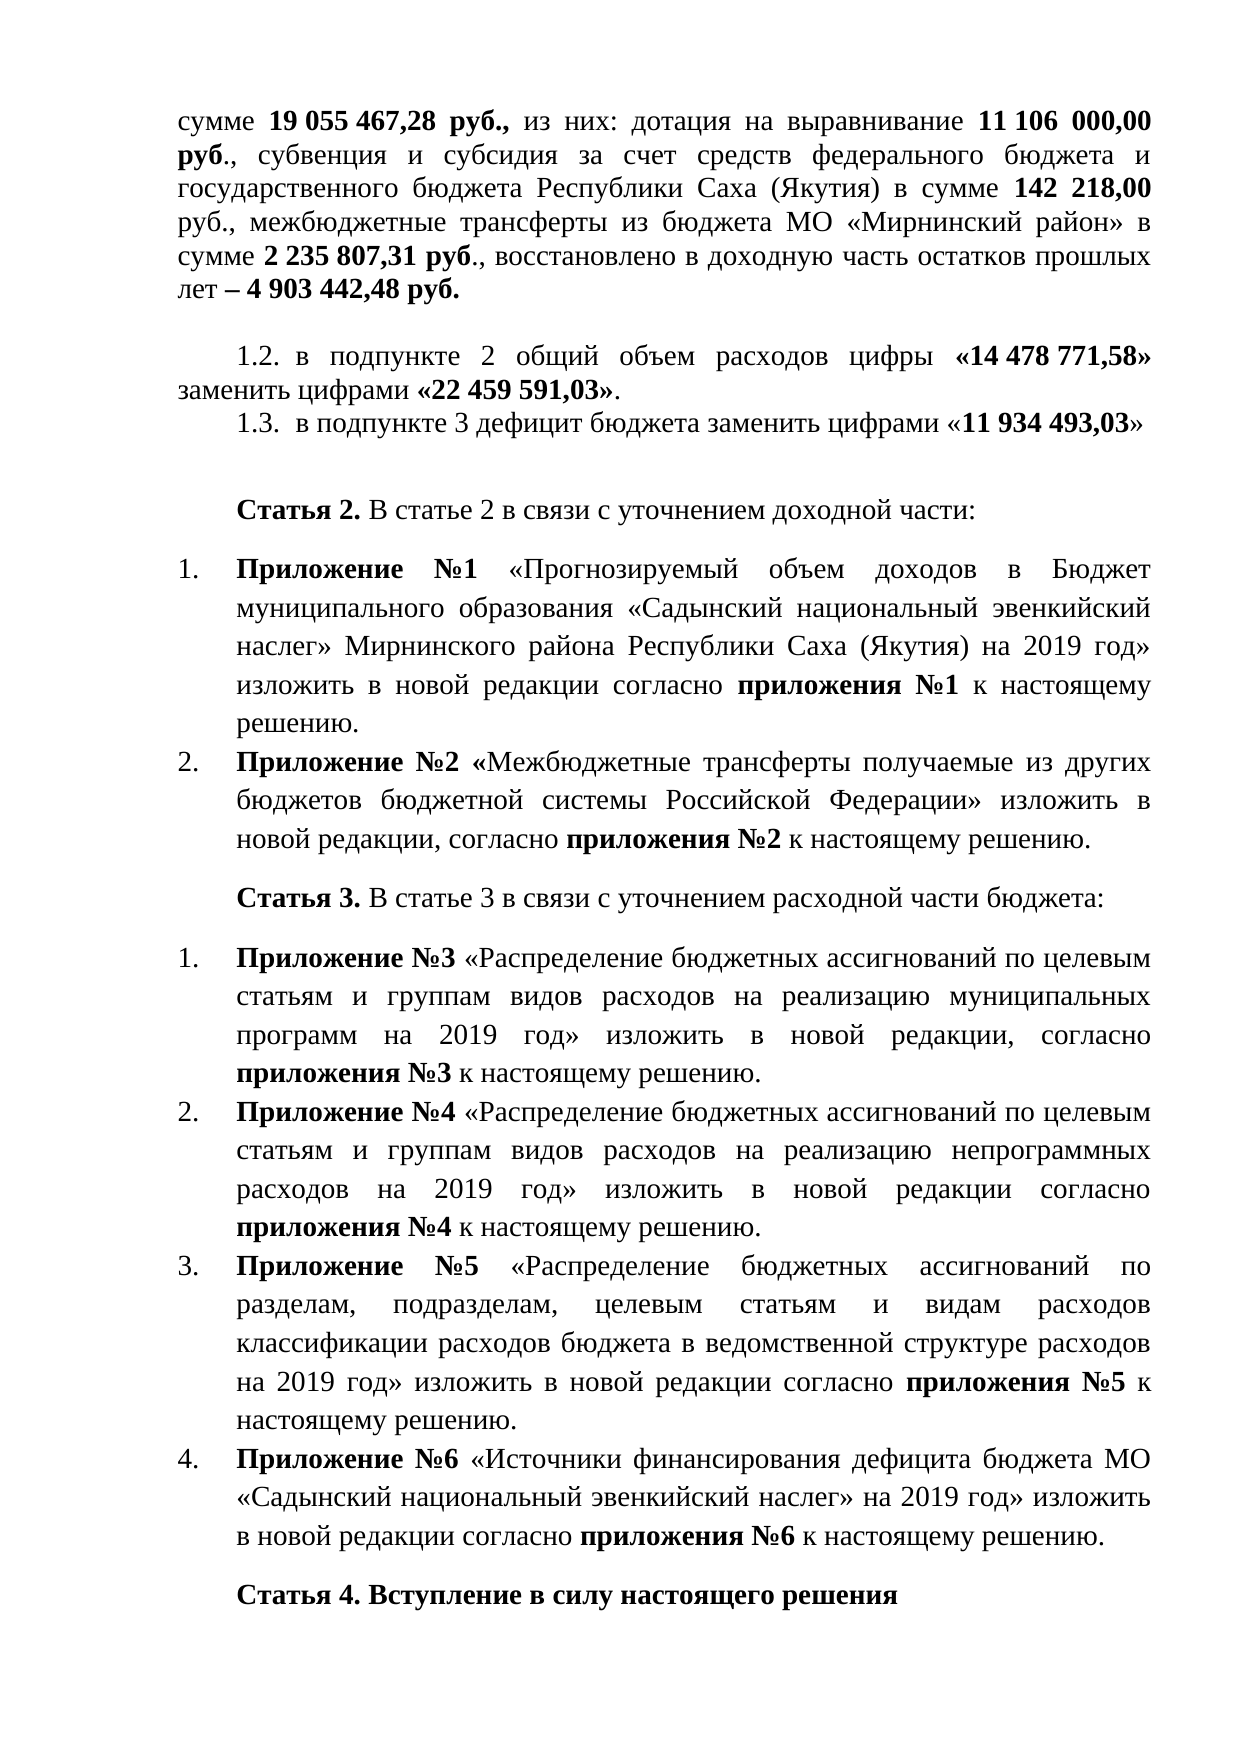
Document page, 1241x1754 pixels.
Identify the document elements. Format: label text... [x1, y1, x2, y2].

text Статья 2. В статье 2 в связи с уточнением доходной части: [177, 492, 1152, 525]
text Статья 3. В статье 3 в связи с уточнением расходной части бюджета: [177, 880, 1152, 914]
list в подпункте 2 общий объем расходов цифры «14 478 771,58» заменить цифрами «22 459 591,03». [177, 338, 1152, 405]
list Приложение №2 «Межбюджетные трансферты получаемые из других бюджетов бюджетной системы Российской Федерации» изложить в новой редакции, согласно приложения №2 к настоящему решению. [177, 744, 1152, 854]
list Приложение №3 «Распределение бюджетных ассигнований по целевым статьям и группам видов расходов на реализацию муниципальных программ на 2019 год» изложить в новой редакции, согласно приложения №3 к настоящему решению. [177, 940, 1152, 1089]
list Приложение №5 «Распределение бюджетных ассигнований по разделам, подразделам, целевым статьям и видам расходов классификации расходов бюджета в ведомственной структуре расходов на 2019 год» изложить в новой редакции согласно приложения №5 к настоящему решению. [177, 1248, 1152, 1436]
list в подпункте 3 дефицит бюджета заменить цифрами «11 934 493,03» [177, 405, 1152, 439]
list Приложение №6 «Источники финансирования дефицита бюджета МО «Садынский национальный эвенкийский наслег» на 2019 год» изложить в новой редакции согласно приложения №6 к настоящему решению. [177, 1441, 1152, 1551]
text Статья 4. Вступление в силу настоящего решения [177, 1577, 1152, 1611]
list Приложение №4 «Распределение бюджетных ассигнований по целевым статьям и группам видов расходов на реализацию непрограммных расходов на 2019 год» изложить в новой редакции согласно приложения №4 к настоящему решению. [177, 1094, 1152, 1243]
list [177, 103, 1152, 305]
list Приложение №1 «Прогнозируемый объем доходов в Бюджет муниципального образования «Садынский национальный эвенкийский наслег» Мирнинского района Республики Саха (Якутия) на 2019 год» изложить в новой редакции согласно приложения №1 к настоящему решению. [177, 551, 1152, 739]
